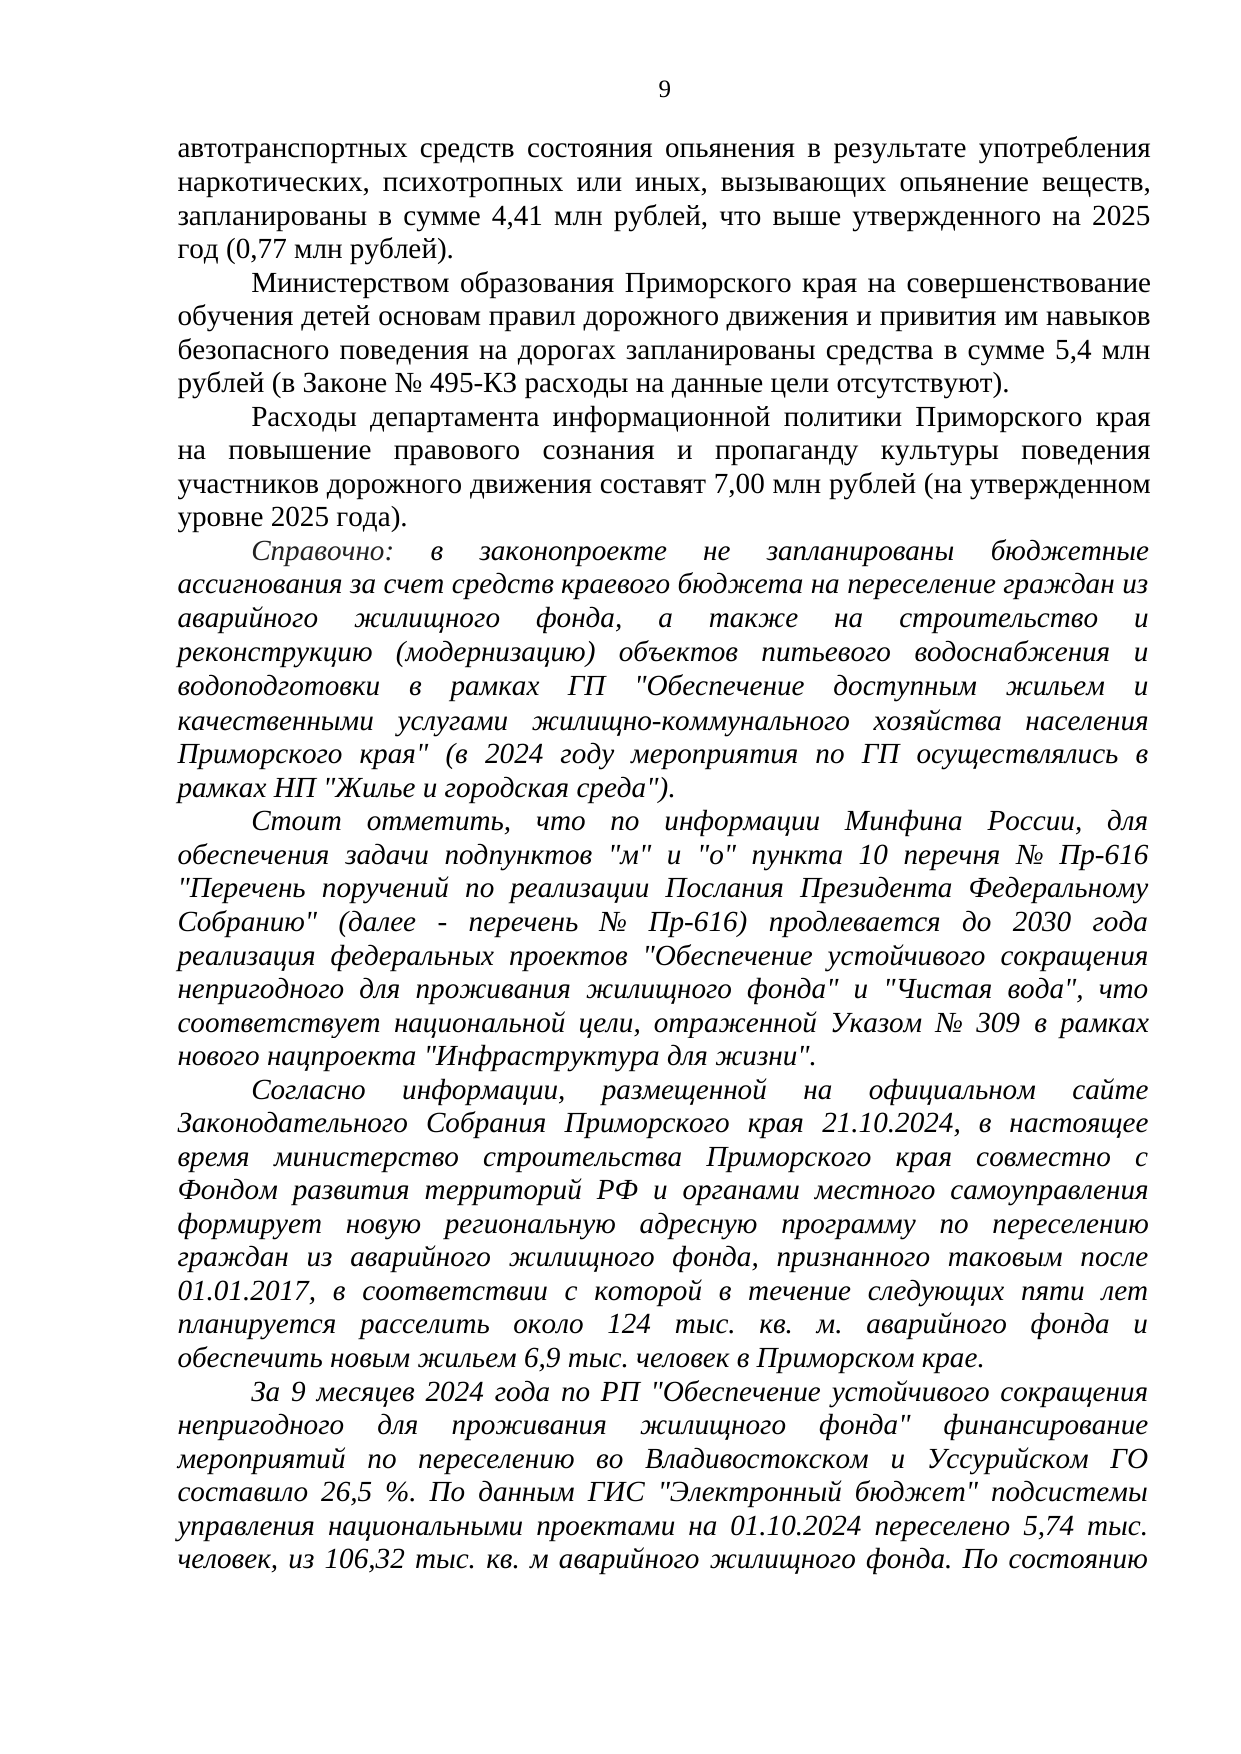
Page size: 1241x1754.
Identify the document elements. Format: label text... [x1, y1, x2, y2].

text Справочно: в законопроекте не запланированы бюджетные ассигнования за счет средств краевого бюджета на переселение граждан из аварийного жилищного фонда, а также на строительство и реконструкцию (модернизацию) объектов питьевого водоснабжения и водоподготовки в рамках ГП "Обеспечение доступным жильем и качественными услугами жилищно-коммунального хозяйства населения Приморского края" (в 2024 году мероприятия по ГП осуществлялись в рамках НП "Жилье и городская среда"). [177, 533, 1152, 803]
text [177, 1374, 1152, 1575]
text Расходы департамента информационной политики Приморского края на повышение правового сознания и пропаганду культуры поведения участников дорожного движения составят 7,00 млн рублей (на утвержденном уровне 2025 года). [177, 399, 1152, 533]
text Согласно информации, размещенной на официальном сайте Законодательного Собрания Приморского края 21.10.2024, в настоящее время министерство строительства Приморского края совместно с Фондом развития территорий РФ и органами местного самоуправления формирует новую региональную адресную программу по переселению граждан из аварийного жилищного фонда, признанного таковым после 01.01.2017, в соответствии с которой в течение следующих пяти лет планируется расселить около 124 тыс. кв. м. аварийного фонда и обеспечить новым жильем 6,9 тыс. человек в Приморском крае. [177, 1072, 1152, 1374]
text Стоит отметить, что по информации Минфина России, для обеспечения задачи подпунктов "м" и "о" пункта 10 перечня № Пр-616 "Перечень поручений по реализации Послания Президента Федеральному Собранию" (далее - перечень № Пр-616) продлевается до 2030 года реализация федеральных проектов "Обеспечение устойчивого сокращения непригодного для проживания жилищного фонда" и "Чистая вода", что соответствует национальной цели, отраженной Указом № 309 в рамках нового нацпроекта "Инфраструктура для жизни". [177, 803, 1152, 1072]
text Министерством образования Приморского края на совершенствование обучения детей основам правил дорожного движения и привития им навыков безопасного поведения на дорогах запланированы средства в сумме 5,4 млн рублей (в Законе № 495-КЗ расходы на данные цели отсутствуют). [177, 265, 1152, 399]
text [177, 131, 1152, 265]
